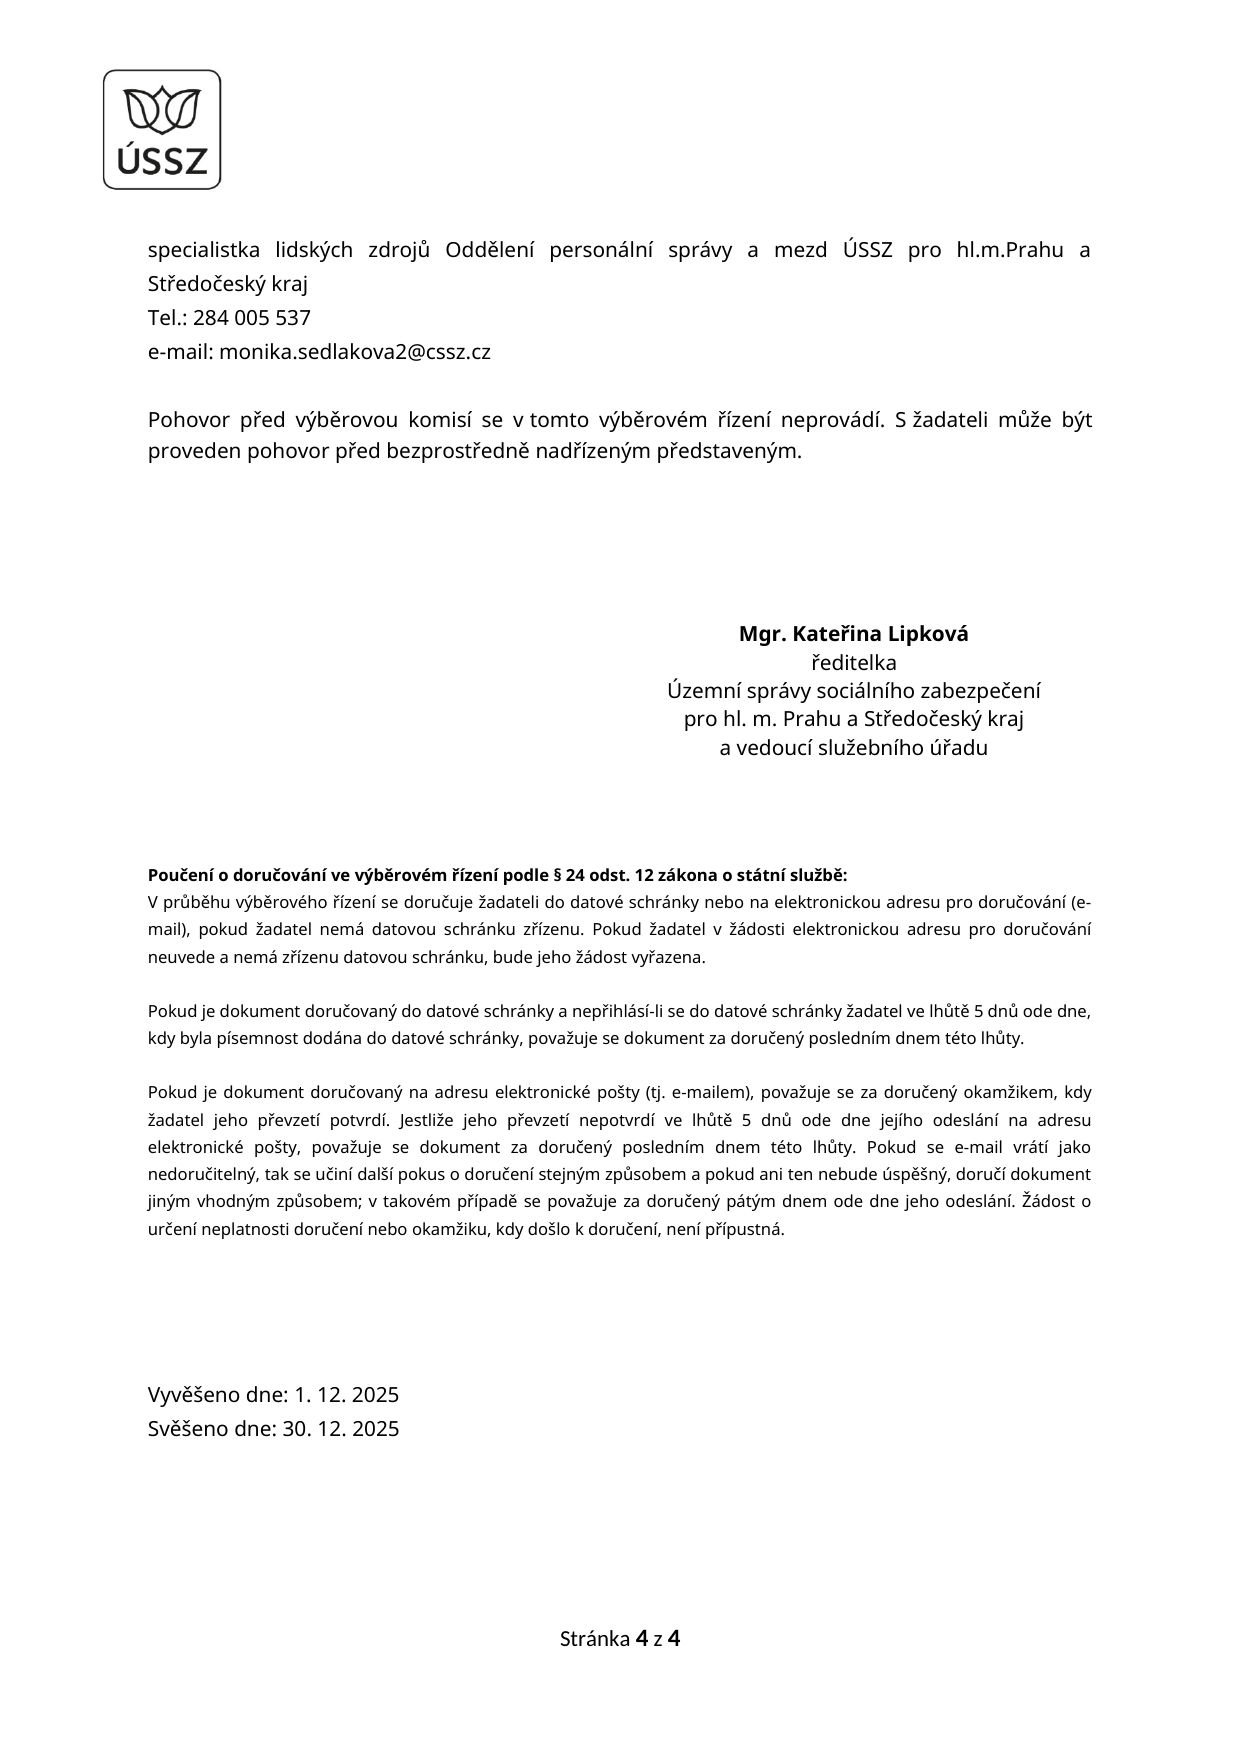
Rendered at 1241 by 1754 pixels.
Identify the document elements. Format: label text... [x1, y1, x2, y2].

text Svěšeno dne: 30. 12. 2025 [148, 1414, 1093, 1443]
table_header Mgr. Kateřina Lipková [615, 619, 1093, 648]
text Pokud je dokument doručovaný na adresu elektronické pošty (tj. e-mailem), považuje se za doručený okamžikem, kdy žadatel jeho převzetí potvrdí. Jestliže jeho převzetí nepotvrdí ve lhůtě 5 dnů ode dne jejího odeslání na adresu elektronické pošty, považuje se dokument za doručený posledním dnem této lhůty. Pokud se e-mail vrátí jako nedoručitelný, tak se učiní další pokus o doručení stejným způsobem a pokud ani ten nebude úspěšný, doručí dokument jiným vhodným způsobem; v takovém případě se považuje za doručený pátým dnem ode dne jeho odeslání. Žádost o určení neplatnosti doručení nebo okamžiku, kdy došlo k doručení, není přípustná. [148, 1081, 1093, 1240]
picture [91, 68, 234, 191]
text specialistka lidských zdrojů Oddělení personální správy a mezd ÚSSZ pro hl.m.Prahu a Středočeský kraj [148, 235, 1093, 297]
text e-mail: monika.sedlakova2@cssz.cz [148, 337, 1093, 365]
text Pohovor před výběrovou komisí se v tomto výběrovém řízení neprovádí. S žadateli může být proveden pohovor před bezprostředně nadřízeným představeným. [148, 405, 1093, 464]
text V průběhu výběrového řízení se doručuje žadateli do datové schránky nebo na elektronickou adresu pro doručování (e-mail), pokud žadatel nemá datovou schránku zřízenu. Pokud žadatel v žádosti elektronickou adresu pro doručování neuvede a nemá zřízenu datovou schránku, bude jeho žádost vyřazena. [148, 891, 1093, 968]
text Poučení o doručování ve výběrovém řízení podle § 24 odst. 12 zákona o státní službě: [148, 864, 1093, 886]
text Tel.: 284 005 537 [148, 303, 1093, 331]
text Vyvěšeno dne: 1. 12. 2025 [148, 1381, 1093, 1409]
text Pokud je dokument doručovaný do datové schránky a nepřihlásí-li se do datové schránky žadatel ve lhůtě 5 dnů ode dne, kdy byla písemnost dodána do datové schránky, považuje se dokument za doručený posledním dnem této lhůty. [148, 999, 1093, 1049]
table_cell a vedoucí služebního úřadu [615, 733, 1093, 761]
table_cell ředitelka Územní správy sociálního zabezpečení pro hl. m. Prahu a Středočeský kraj [615, 648, 1093, 733]
